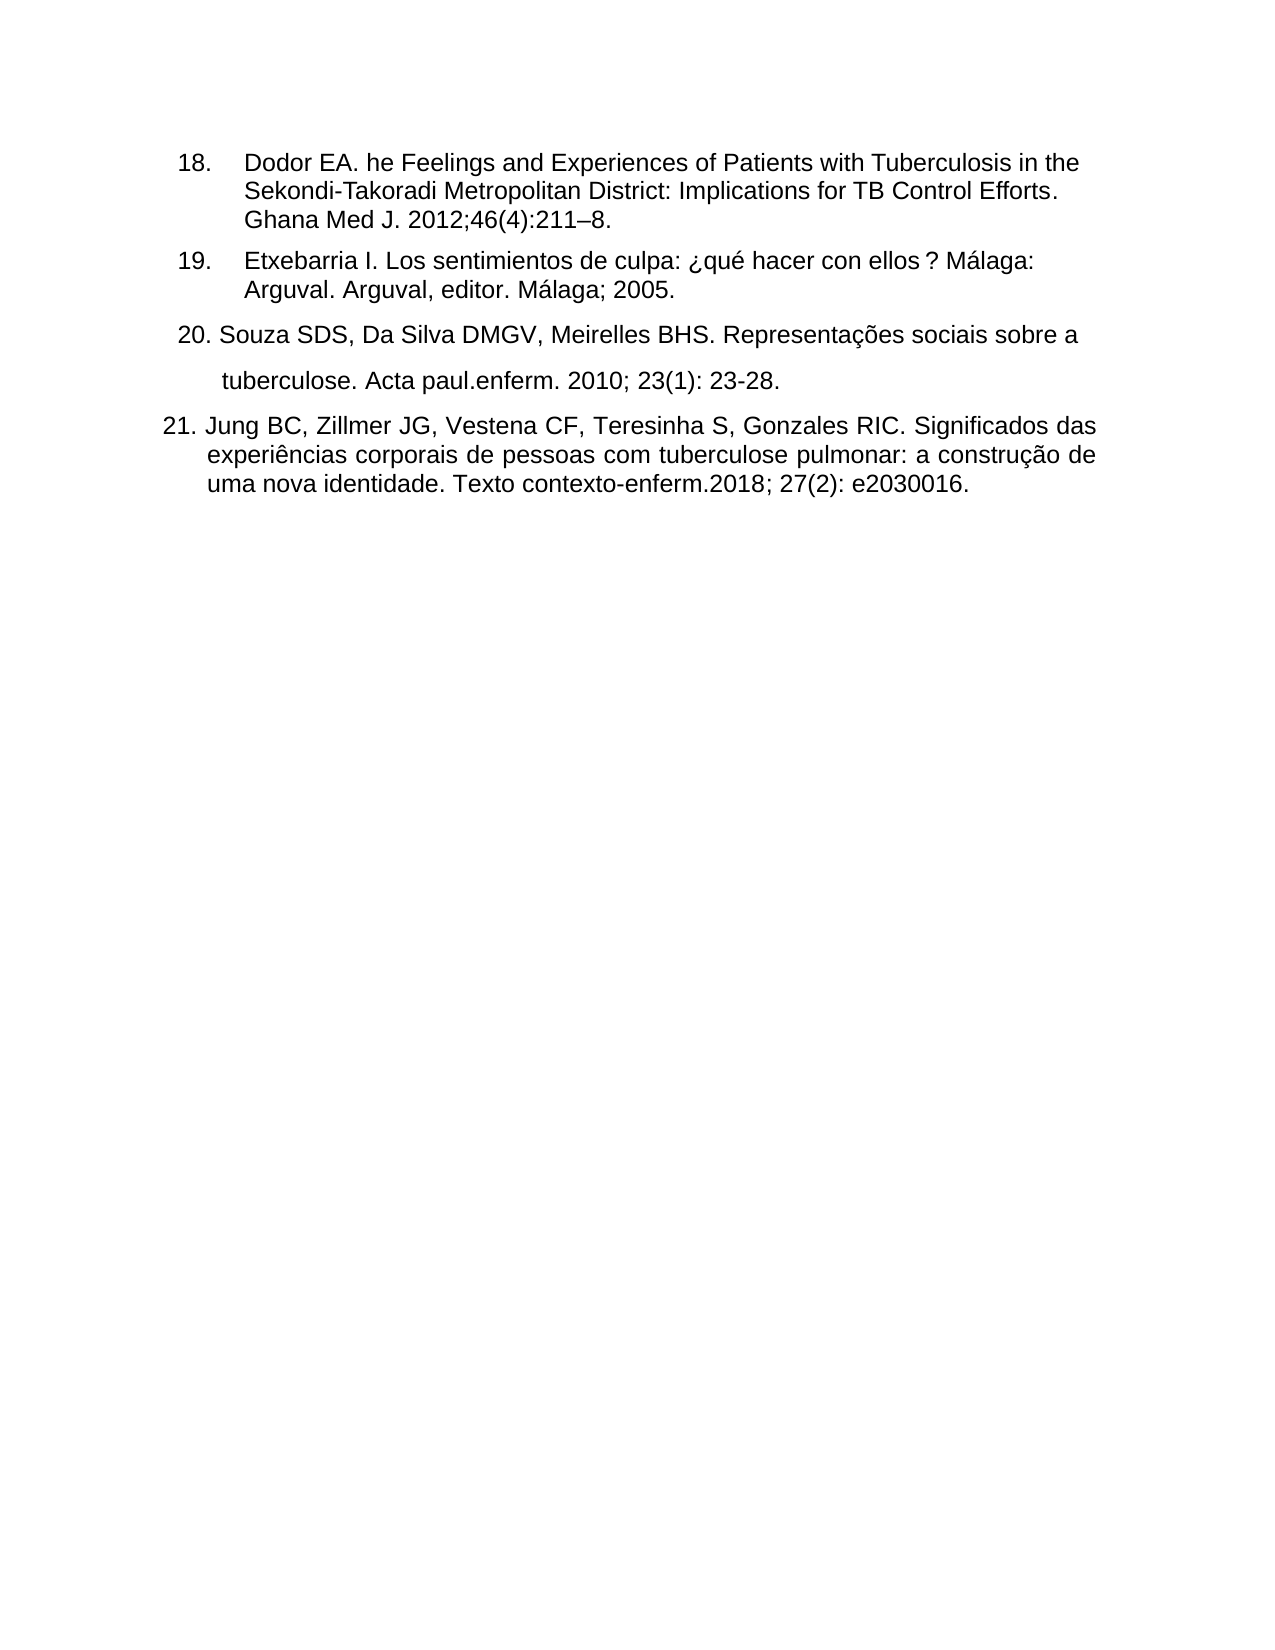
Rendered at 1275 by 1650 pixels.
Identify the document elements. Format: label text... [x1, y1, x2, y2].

text 19. Etxebarria I. Los sentimientos de culpa: ¿qué hacer con ellos ? Málaga: Arguval. Arguval, editor. Málaga; 2005. [177, 246, 1098, 304]
text 20. Souza SDS, Da Silva DMGV, Meirelles BHS. Representações sociais sobre a [177, 321, 1098, 349]
text 21. Jung BC, Zillmer JG, Vestena CF, Teresinha S, Gonzales RIC. Significados das experiências corporais de pessoas com tuberculose pulmonar: a construção de uma nova identidade. Texto contexto-enferm.2018; 27(2): e2030016. [162, 411, 1098, 498]
text tuberculose. Acta paul.enferm. 2010; 23(1): 23-28. [222, 366, 1098, 395]
subtitle 18. Dodor EA. he Feelings and Experiences of Patients with Tuberculosis in the Sekondi-Takoradi Metropolitan District: Implications for TB Control Efforts. Ghana Med J. 2012;46(4):211–8. [177, 148, 1098, 234]
